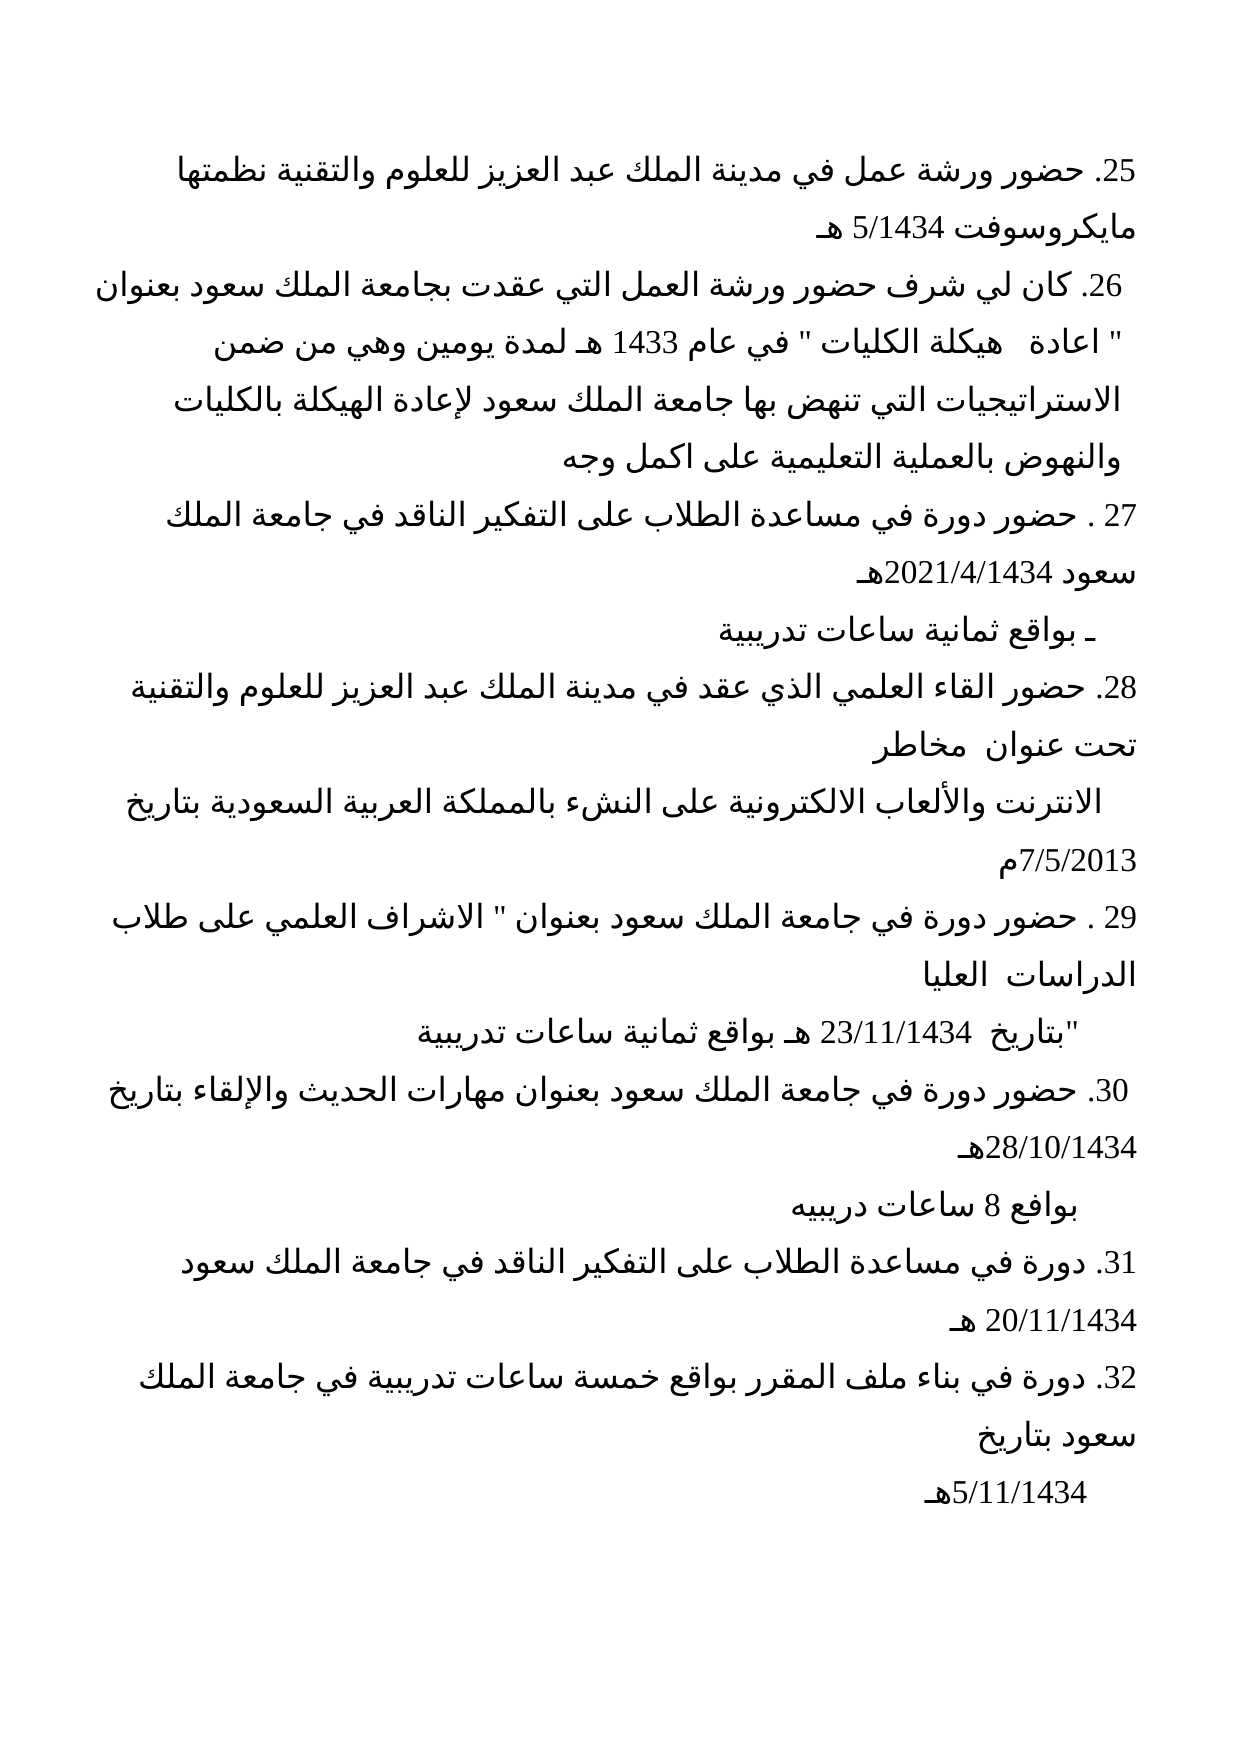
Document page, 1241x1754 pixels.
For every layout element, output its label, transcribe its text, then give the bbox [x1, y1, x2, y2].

text 27 . حضور دورة في مساعدة الطلاب على التفكير الناقد في جامعة الملك سعود 2021/4/1434هـ [89, 495, 1137, 591]
text 30. حضور دورة في جامعة الملك سعود بعنوان مهارات الحديث والإلقاء بتاريخ 28/10/1434هـ [89, 1070, 1137, 1166]
text 28. حضور القاء العلمي الذي عقد في مدينة الملك عبد العزيز للعلوم والتقنية تحت عنوان مخاطر [89, 667, 1137, 763]
text 26. كان لي شرف حضور ورشة العمل التي عقدت بجامعة الملك سعود بعنوان " اعادة هيكلة الكليات " في عام 1433 هـ لمدة يومين وهي من ضمن الاستراتيجيات التي تنهض بها جامعة الملك سعود لإعادة الهيكلة بالكليات والنهوض بالعملية التعليمية على اكمل وجه [89, 265, 1122, 476]
text 31. دورة في مساعدة الطلاب على التفكير الناقد في جامعة الملك سعود 20/11/1434 هـ [89, 1242, 1137, 1338]
text ـ بواقع ثمانية ساعات تدريبية [89, 610, 1137, 648]
text 5/11/1434هـ [89, 1472, 1137, 1511]
text 32. دورة في بناء ملف المقرر بواقع خمسة ساعات تدريبية في جامعة الملك سعود بتاريخ [89, 1357, 1137, 1453]
text "بتاريخ 23/11/1434 هـ بواقع ثمانية ساعات تدريبية [89, 1012, 1137, 1051]
text 29 . حضور دورة في جامعة الملك سعود بعنوان " الاشراف العلمي على طلاب الدراسات العليا [89, 897, 1137, 993]
text 25. حضور ورشة عمل في مدينة الملك عبد العزيز للعلوم والتقنية نظمتها مايكروسوفت 5/1434 هـ [89, 150, 1137, 246]
text الانترنت والألعاب الالكترونية على النشء بالمملكة العربية السعودية بتاريخ 7/5/2013م [89, 782, 1137, 878]
text بوافع 8 ساعات دريبيه [89, 1185, 1137, 1223]
